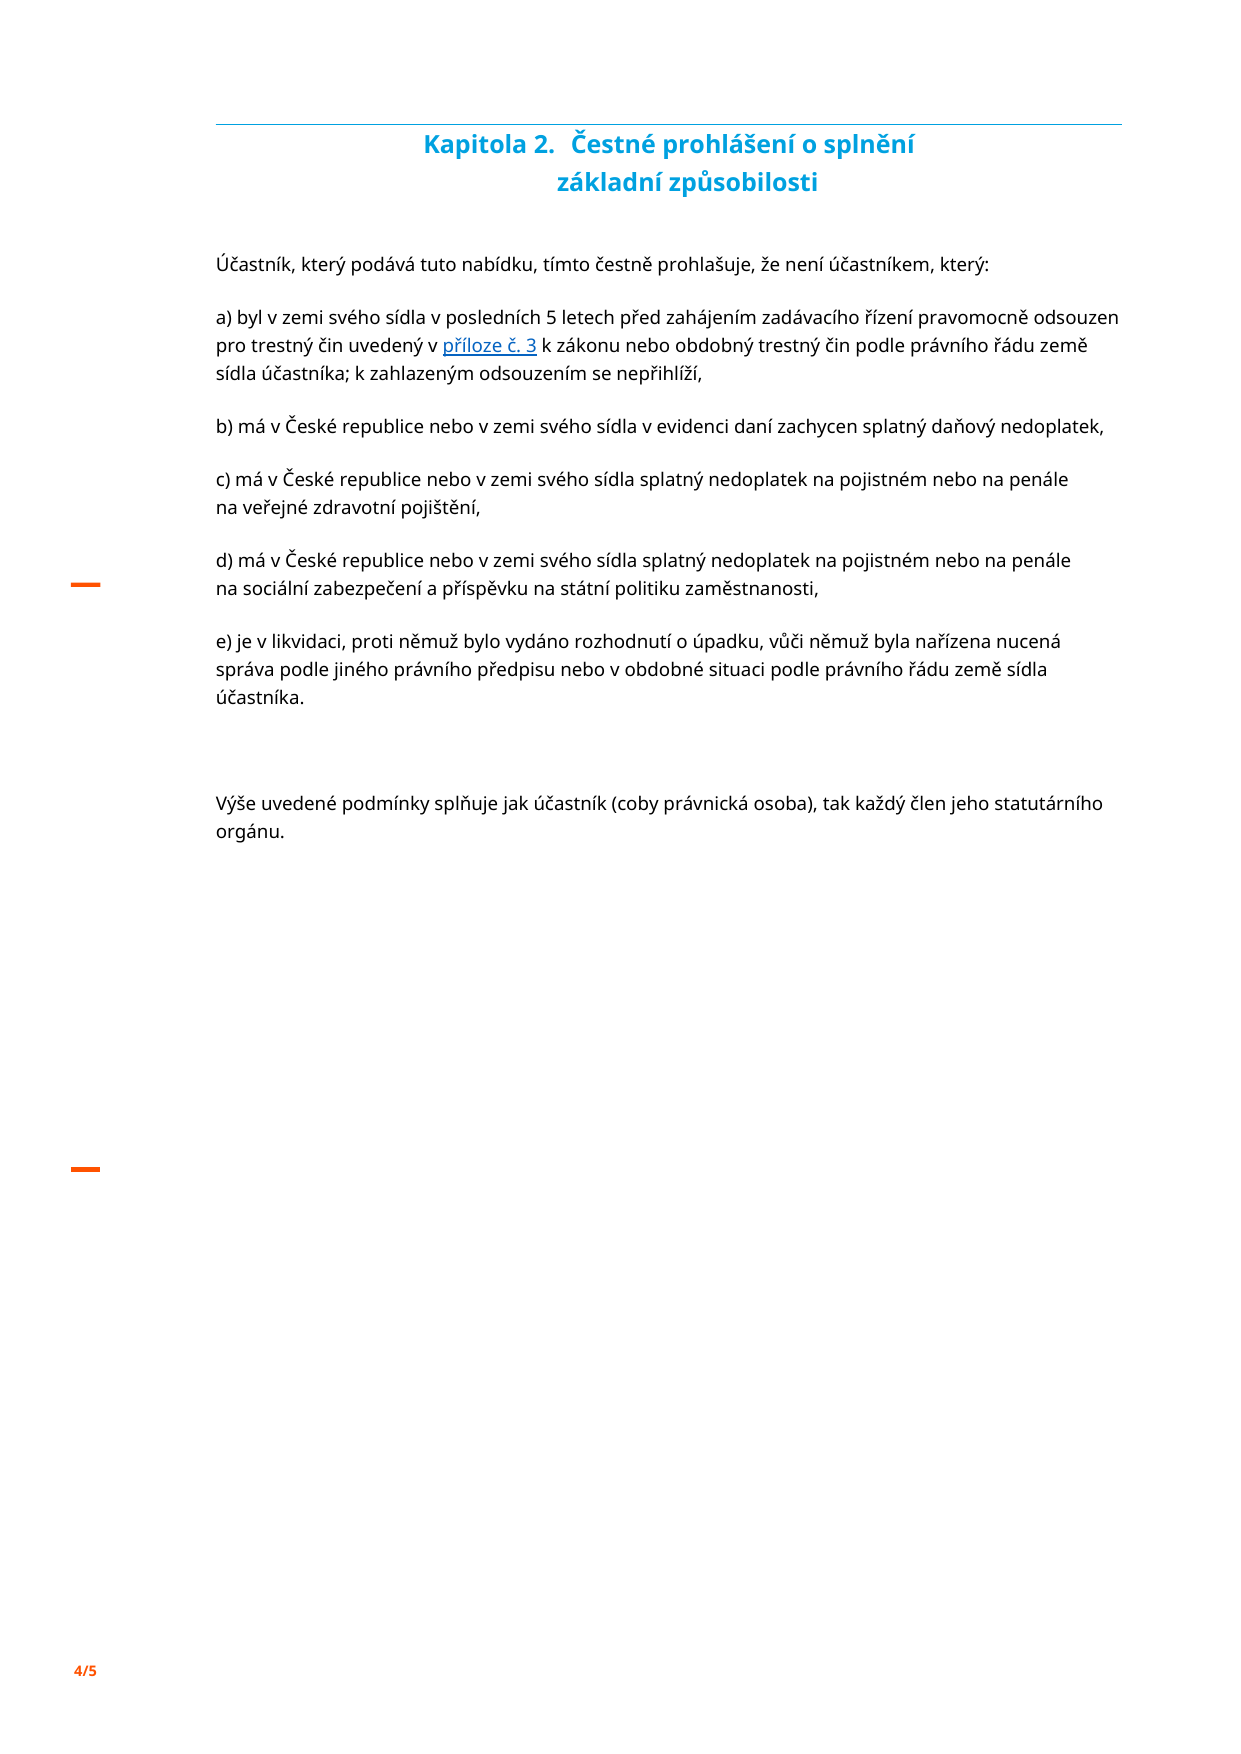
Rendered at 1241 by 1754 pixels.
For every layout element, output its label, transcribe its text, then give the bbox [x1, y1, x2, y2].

subtitle Čestné prohlášení o splnění základní způsobilosti [216, 125, 1122, 198]
text e) je v likvidaci, proti němuž bylo vydáno rozhodnutí o úpadku, vůči němuž byla nařízena nucená správa podle jiného právního předpisu nebo v obdobné situaci podle právního řádu země sídla účastníka. [216, 628, 1122, 710]
text Výše uvedené podmínky splňuje jak účastník (coby právnická osoba), tak každý člen jeho statutárního orgánu. [216, 791, 1122, 844]
text b) má v České republice nebo v zemi svého sídla v evidenci daní zachycen splatný daňový nedoplatek, [216, 413, 1122, 439]
text c) má v České republice nebo v zemi svého sídla splatný nedoplatek na pojistném nebo na penále na veřejné zdravotní pojištění, [216, 466, 1122, 520]
text a) byl v zemi svého sídla v posledních 5 letech před zahájením zadávacího řízení pravomocně odsouzen pro trestný čin uvedený v příloze č. 3 k zákonu nebo obdobný trestný čin podle právního řádu země sídla účastníka; k zahlazeným odsouzením se nepřihlíží, [216, 304, 1122, 386]
text Účastník, který podává tuto nabídku, tímto čestně prohlašuje, že není účastníkem, který: [216, 251, 1122, 277]
text d) má v České republice nebo v zemi svého sídla splatný nedoplatek na pojistném nebo na penále na sociální zabezpečení a příspěvku na státní politiku zaměstnanosti, [216, 547, 1122, 601]
